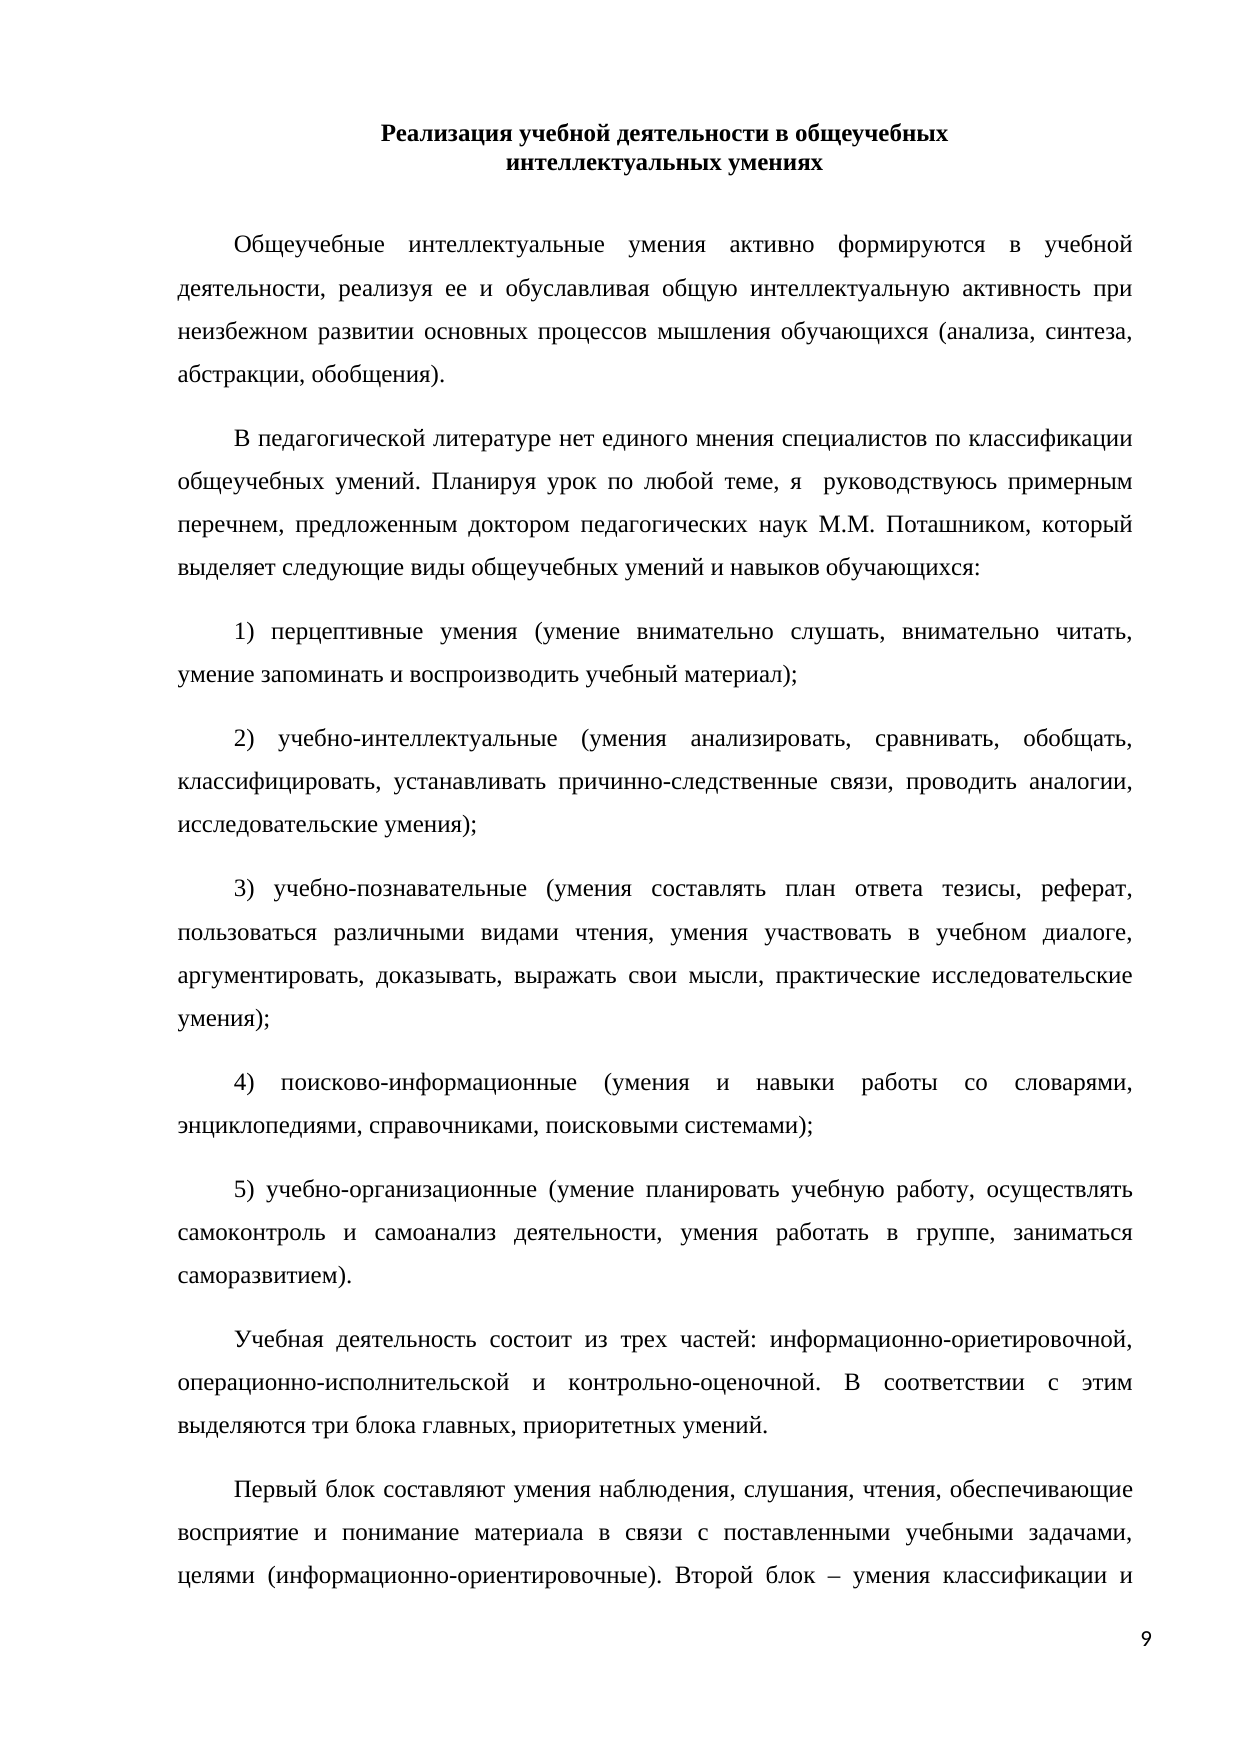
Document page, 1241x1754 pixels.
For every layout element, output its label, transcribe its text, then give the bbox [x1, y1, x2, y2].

subtitle Реализация учебной деятельности в общеучебных [177, 118, 1152, 147]
text Общеучебные интеллектуальные умения активно формируются в учебной деятельности, реализуя ее и обуславливая общую интеллектуальную активность при неизбежном развитии основных процессов мышления обучающихся (анализа, синтеза, абстракции, обобщения). [177, 229, 1133, 388]
text Учебная деятельность состоит из трех частей: информационно-ориетировочной, операционно-исполнительской и контрольно-оценочной. В соответствии с этим выделяются три блока главных, приоритетных умений. [177, 1324, 1133, 1439]
subtitle интеллектуальных умениях [177, 147, 1152, 176]
text 1) перцептивные умения (умение внимательно слушать, внимательно читать, умение запоминать и воспроизводить учебный материал); [177, 616, 1133, 688]
text 2) учебно-интеллектуальные (умения анализировать, сравнивать, обобщать, классифицировать, устанавливать причинно-следственные связи, проводить аналогии, исследовательские умения); [177, 723, 1133, 838]
text В педагогической литературе нет единого мнения специалистов по классификации общеучебных умений. Планируя урок по любой теме, я руководствуюсь примерным перечнем, предложенным доктором педагогических наук М.М. Поташником, который выделяет следующие виды общеучебных умений и навыков обучающихся: [177, 423, 1133, 581]
text 3) учебно-познавательные (умения составлять план ответа тезисы, реферат, пользоваться различными видами чтения, умения участвовать в учебном диалоге, аргументировать, доказывать, выражать свои мысли, практические исследовательские умения); [177, 873, 1133, 1032]
text 5) учебно-организационные (умение планировать учебную работу, осуществлять самоконтроль и самоанализ деятельности, умения работать в группе, заниматься саморазвитием). [177, 1174, 1133, 1289]
text 4) поисково-информационные (умения и навыки работы со словарями, энциклопедиями, справочниками, поисковыми системами); [177, 1067, 1133, 1139]
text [177, 1474, 1133, 1589]
